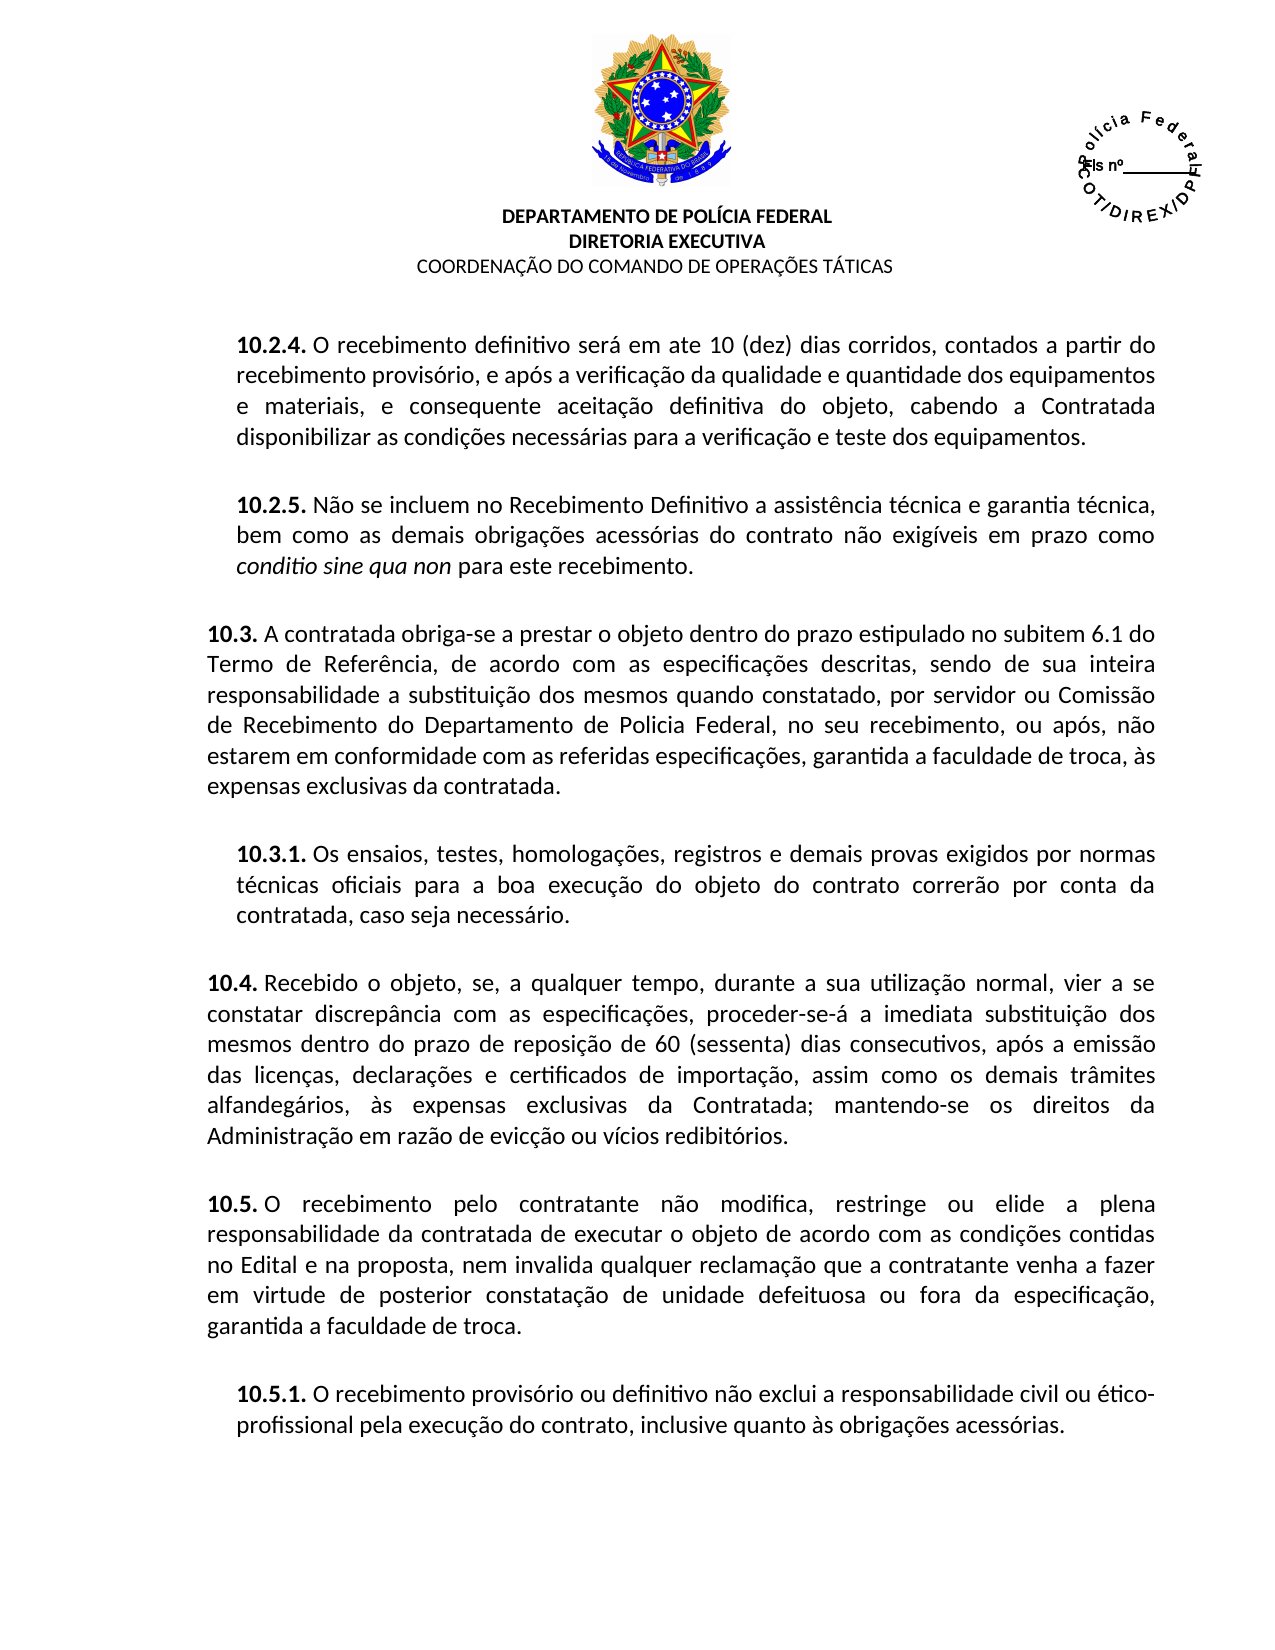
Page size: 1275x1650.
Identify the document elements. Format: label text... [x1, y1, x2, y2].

list Recebido o objeto, se, a qualquer tempo, durante a sua utilização normal, vier a se constatar discrepância com as especificações, proceder-se-á a imediata substituição dos mesmos dentro do prazo de reposição de 60 (sessenta) dias consecutivos, após a emissão das licenças, declarações e certificados de importação, assim como os demais trâmites alfandegários, às expensas exclusivas da Contratada; mantendo-se os direitos da Administração em razão de evicção ou vícios redibitórios. [207, 967, 1157, 1151]
list Não se incluem no Recebimento Definitivo a assistência técnica e garantia técnica, bem como as demais obrigações acessórias do contrato não exigíveis em prazo como conditio sine qua non para este recebimento. [236, 489, 1157, 580]
list O recebimento provisório ou definitivo não exclui a responsabilidade civil ou ético-profissional pela execução do contrato, inclusive quanto às obrigações acessórias. [236, 1378, 1157, 1439]
list O recebimento definitivo será em ate 10 (dez) dias corridos, contados a partir do recebimento provisório, e após a verificação da qualidade e quantidade dos equipamentos e materiais, e consequente aceitação definitiva do objeto, cabendo a Contratada disponibilizar as condições necessárias para a verificação e teste dos equipamentos. [236, 329, 1157, 451]
list Os ensaios, testes, homologações, registros e demais provas exigidos por normas técnicas oficiais para a boa execução do objeto do contrato correrão por conta da contratada, caso seja necessário. [236, 838, 1157, 930]
list A contratada obriga-se a prestar o objeto dentro do prazo estipulado no subitem 6.1 do Termo de Referência, de acordo com as especificações descritas, sendo de sua inteira responsabilidade a substituição dos mesmos quando constatado, por servidor ou Comissão de Recebimento do Departamento de Policia Federal, no seu recebimento, ou após, não estarem em conformidade com as referidas especificações, garantida a faculdade de troca, às expensas exclusivas da contratada. [207, 618, 1157, 801]
list O recebimento pelo contratante não modifica, restringe ou elide a plena responsabilidade da contratada de executar o objeto de acordo com as condições contidas no Edital e na proposta, nem invalida qualquer reclamação que a contratante venha a fazer em virtude de posterior constatação de unidade defeituosa ou fora da especificação, garantida a faculdade de troca. [207, 1188, 1157, 1341]
